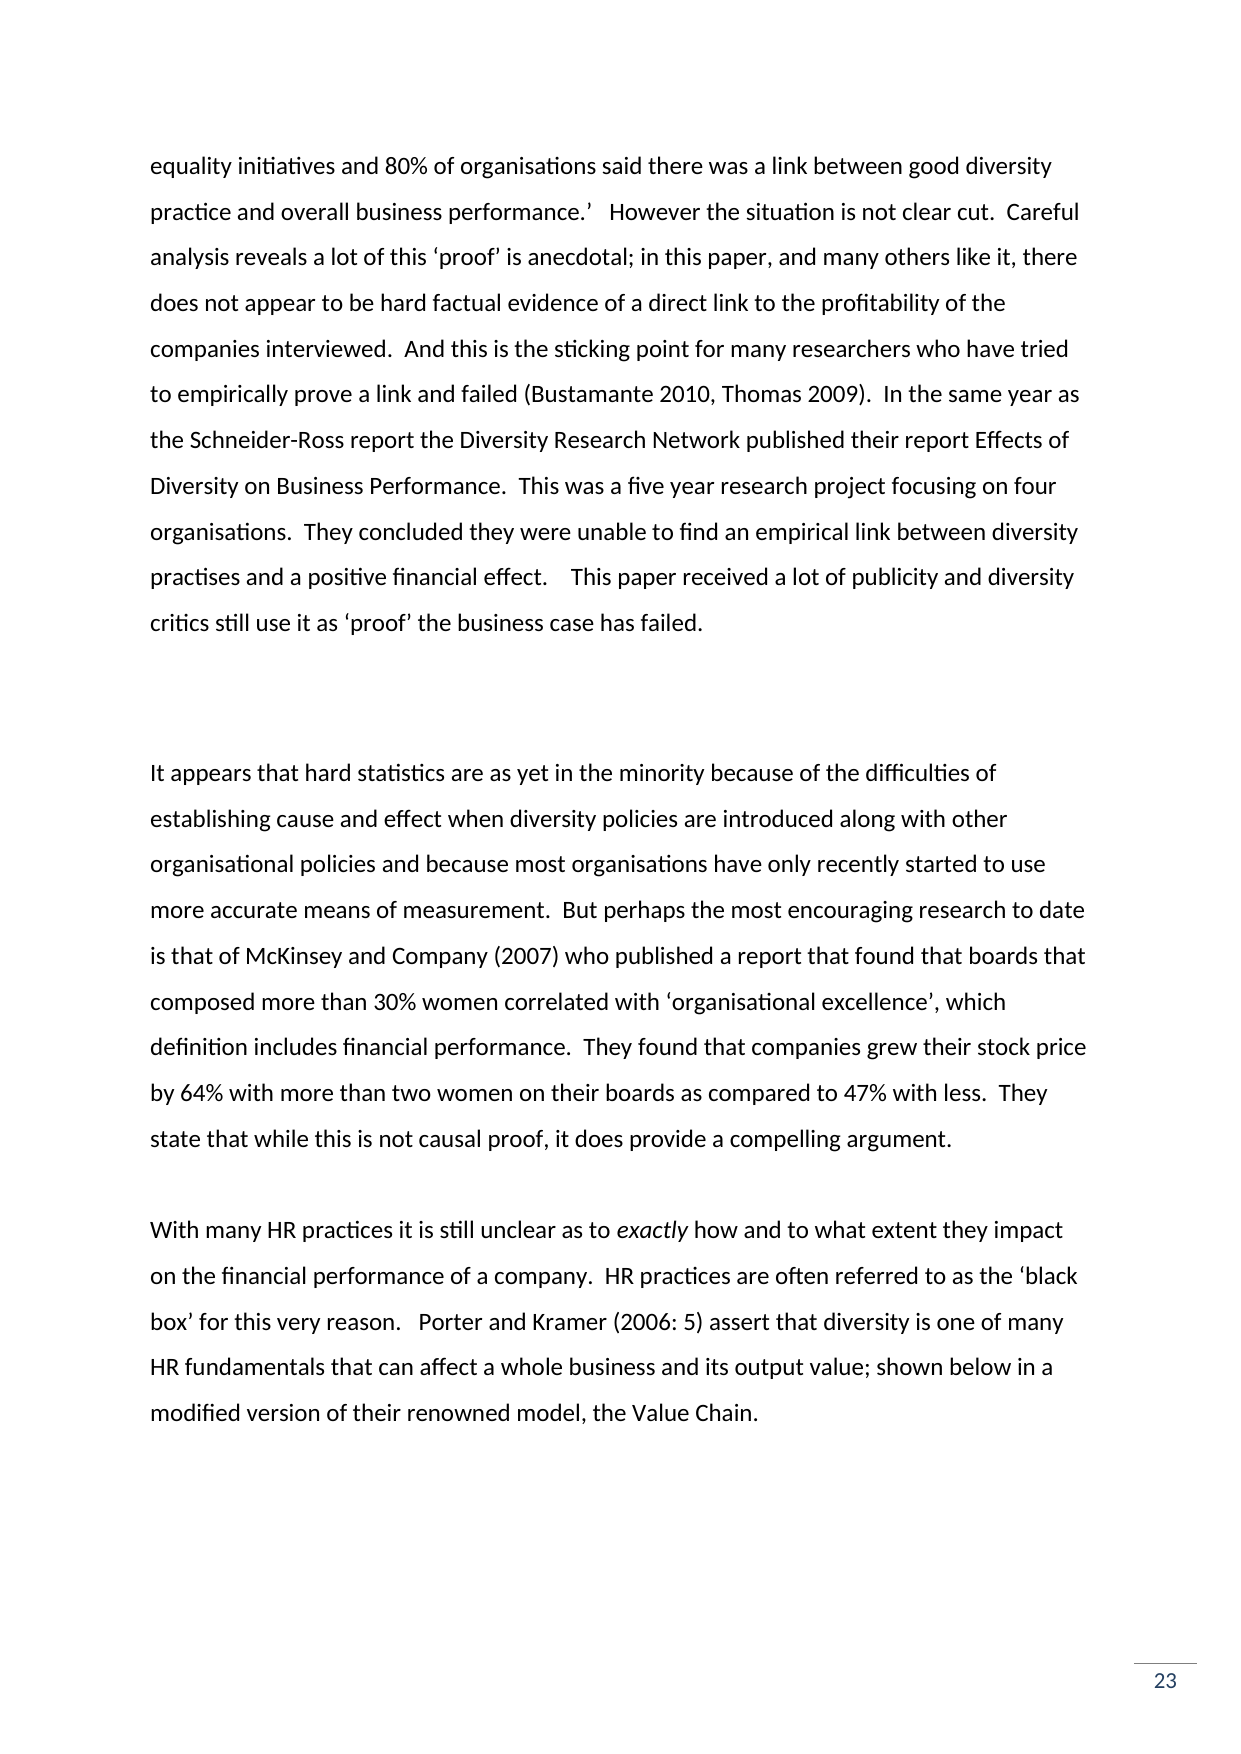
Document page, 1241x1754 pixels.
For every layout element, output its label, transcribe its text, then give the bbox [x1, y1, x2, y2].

text It appears that hard statistics are as yet in the minority because of the difficulties of establishing cause and effect when diversity policies are introduced along with other organisational policies and because most organisations have only recently started to use more accurate means of measurement. But perhaps the most encouraging research to date is that of McKinsey and Company (2007) who published a report that found that boards that composed more than 30% women correlated with ‘organisational excellence’, which definition includes financial performance. They found that companies grew their stock price by 64% with more than two women on their boards as compared to 47% with less. They state that while this is not causal proof, it does provide a compelling argument. With many HR practices it is still unclear as to exactly how and to what extent they impact on the financial performance of a company. HR practices are often referred to as the ‘black box’ for this very reason. Porter and Kramer (2006: 5) assert that diversity is one of many HR fundamentals that can affect a whole business and its output value; shown below in a modified version of their renowned model, the Value Chain. [150, 757, 1090, 1428]
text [150, 150, 1090, 638]
